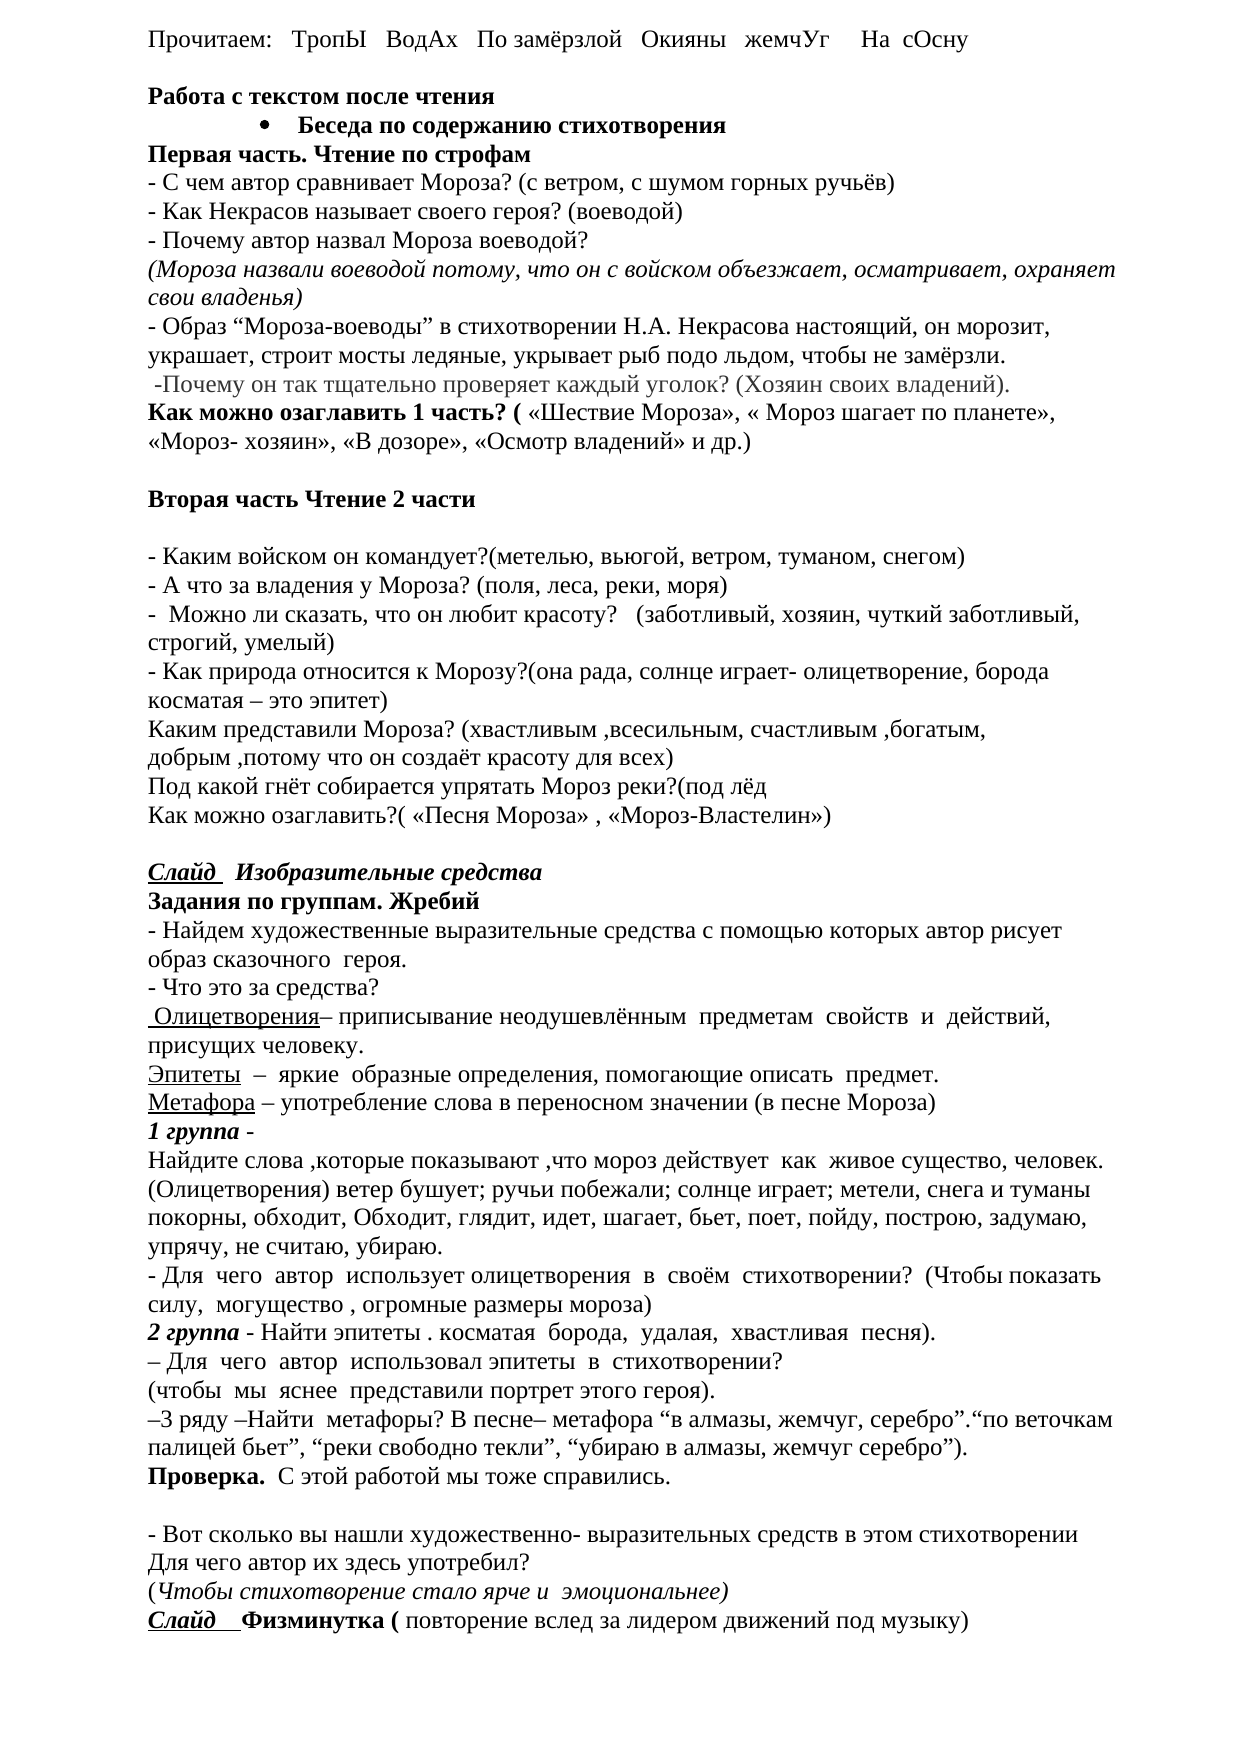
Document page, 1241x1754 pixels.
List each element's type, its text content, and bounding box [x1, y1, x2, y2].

text - Как Некрасов называет своего героя? (воеводой) [148, 196, 1122, 225]
text Вторая часть Чтение 2 части [148, 484, 1122, 512]
text Под какой гнёт собирается упрятать Мороз реки?(под лёд [148, 771, 1122, 800]
text Найдите слова ,которые показывают ,что мороз действует как живое существо, человек. (Олицетворения) ветер бушует; ручьи побежали; солнце играет; метели, снега и туманы покорны, обходит, Обходит, глядит, идет, шагает, бьет, поет, пойду, построю, задумаю, упрячу, не считаю, убираю. [148, 1145, 1122, 1260]
text Метафора – употребление слова в переносном значении (в песне Мороза) [148, 1087, 1122, 1116]
text - Образ “Мороза-воеводы” в стихотворении Н.А. Некрасова настоящий, он морозит, украшает, строит мосты ледяные, укрывает рыб подо льдом, чтобы не замёрзли. [148, 311, 1122, 369]
text - Для чего автор использует олицетворения в своём стихотворении? (Чтобы показать силу, могущество , огромные размеры мороза) [148, 1260, 1122, 1317]
text Слайд Изобразительные средства [148, 857, 1122, 886]
text Олицетворения– приписывание неодушевлённым предметам свойств и действий, присущих человеку. [148, 1001, 1122, 1059]
text Слайд Физминутка ( повторение вслед за лидером движений под музыку) [148, 1605, 1122, 1634]
text Задания по группам. Жребий [148, 886, 1122, 915]
text (Чтобы стихотворение стало ярче и эмоциональнее) [148, 1576, 1122, 1605]
text Как можно озаглавить?( «Песня Мороза» , «Мороз-Властелин») [148, 800, 1122, 829]
text 2 группа - Найти эпитеты . косматая борода, удалая, хвастливая песня). [148, 1317, 1122, 1346]
text - А что за владения у Мороза? (поля, леса, реки, моря) [148, 570, 1122, 599]
text - Что это за средства? [148, 972, 1122, 1001]
text Как можно озаглавить 1 часть? ( «Шествие Мороза», « Мороз шагает по планете», «Мороз- хозяин», «В дозоре», «Осмотр владений» и др.) [148, 397, 1122, 455]
text - С чем автор сравнивает Мороза? (с ветром, с шумом горных ручьёв) [148, 167, 1122, 196]
text - Как природа относится к Морозу?(она рада, солнце играет- олицетворение, борода косматая – это эпитет) [148, 656, 1122, 714]
text –3 ряду –Найти метафоры? В песне– метафора “в алмазы, жемчуг, серебро”.“по веточкам палицей бьет”, “реки свободно текли”, “убираю в алмазы, жемчуг серебро”). [148, 1404, 1122, 1461]
text Проверка. С этой работой мы тоже справились. [148, 1461, 1122, 1490]
text - Вот сколько вы нашли художественно- выразительных средств в этом стихотворении [148, 1519, 1122, 1547]
text - Почему автор назвал Мороза воеводой? [148, 225, 1122, 254]
text Прочитаем: ТропЫ ВодАх По замёрзлой Окияны жемчУг На сОсну [148, 24, 1122, 52]
text Работа с текстом после чтения [148, 81, 1122, 110]
text – Для чего автор использовал эпитеты в стихотворении? [148, 1346, 1122, 1375]
text Эпитеты – яркие образные определения, помогающие описать предмет. [148, 1059, 1122, 1087]
text Для чего автор их здесь употребил? [148, 1547, 1122, 1576]
text (Мороза назвали воеводой потому, что он с войском объезжает, осматривает, охраняет свои владенья) [148, 254, 1122, 311]
text -Почему он так тщательно проверяет каждый уголок? (Хозяин своих владений). [148, 369, 1122, 397]
text Каким представили Мороза? (хвастливым ,всесильным, счастливым ,богатым, добрым ,потому что он создаёт красоту для всех) [148, 714, 1122, 771]
text - Можно ли сказать, что он любит красоту? (заботливый, хозяин, чуткий заботливый, строгий, умелый) [148, 599, 1122, 656]
text 1 группа - [148, 1116, 1122, 1145]
text Первая часть. Чтение по строфам [148, 139, 1122, 167]
list Беседа по содержанию стихотворения [260, 110, 1122, 139]
text (чтобы мы яснее представили портрет этого героя). [148, 1375, 1122, 1404]
text - Каким войском он командует?(метелью, вьюгой, ветром, туманом, снегом) [148, 541, 1122, 570]
text - Найдем художественные выразительные средства с помощью которых автор рисует образ сказочного героя. [148, 915, 1122, 972]
